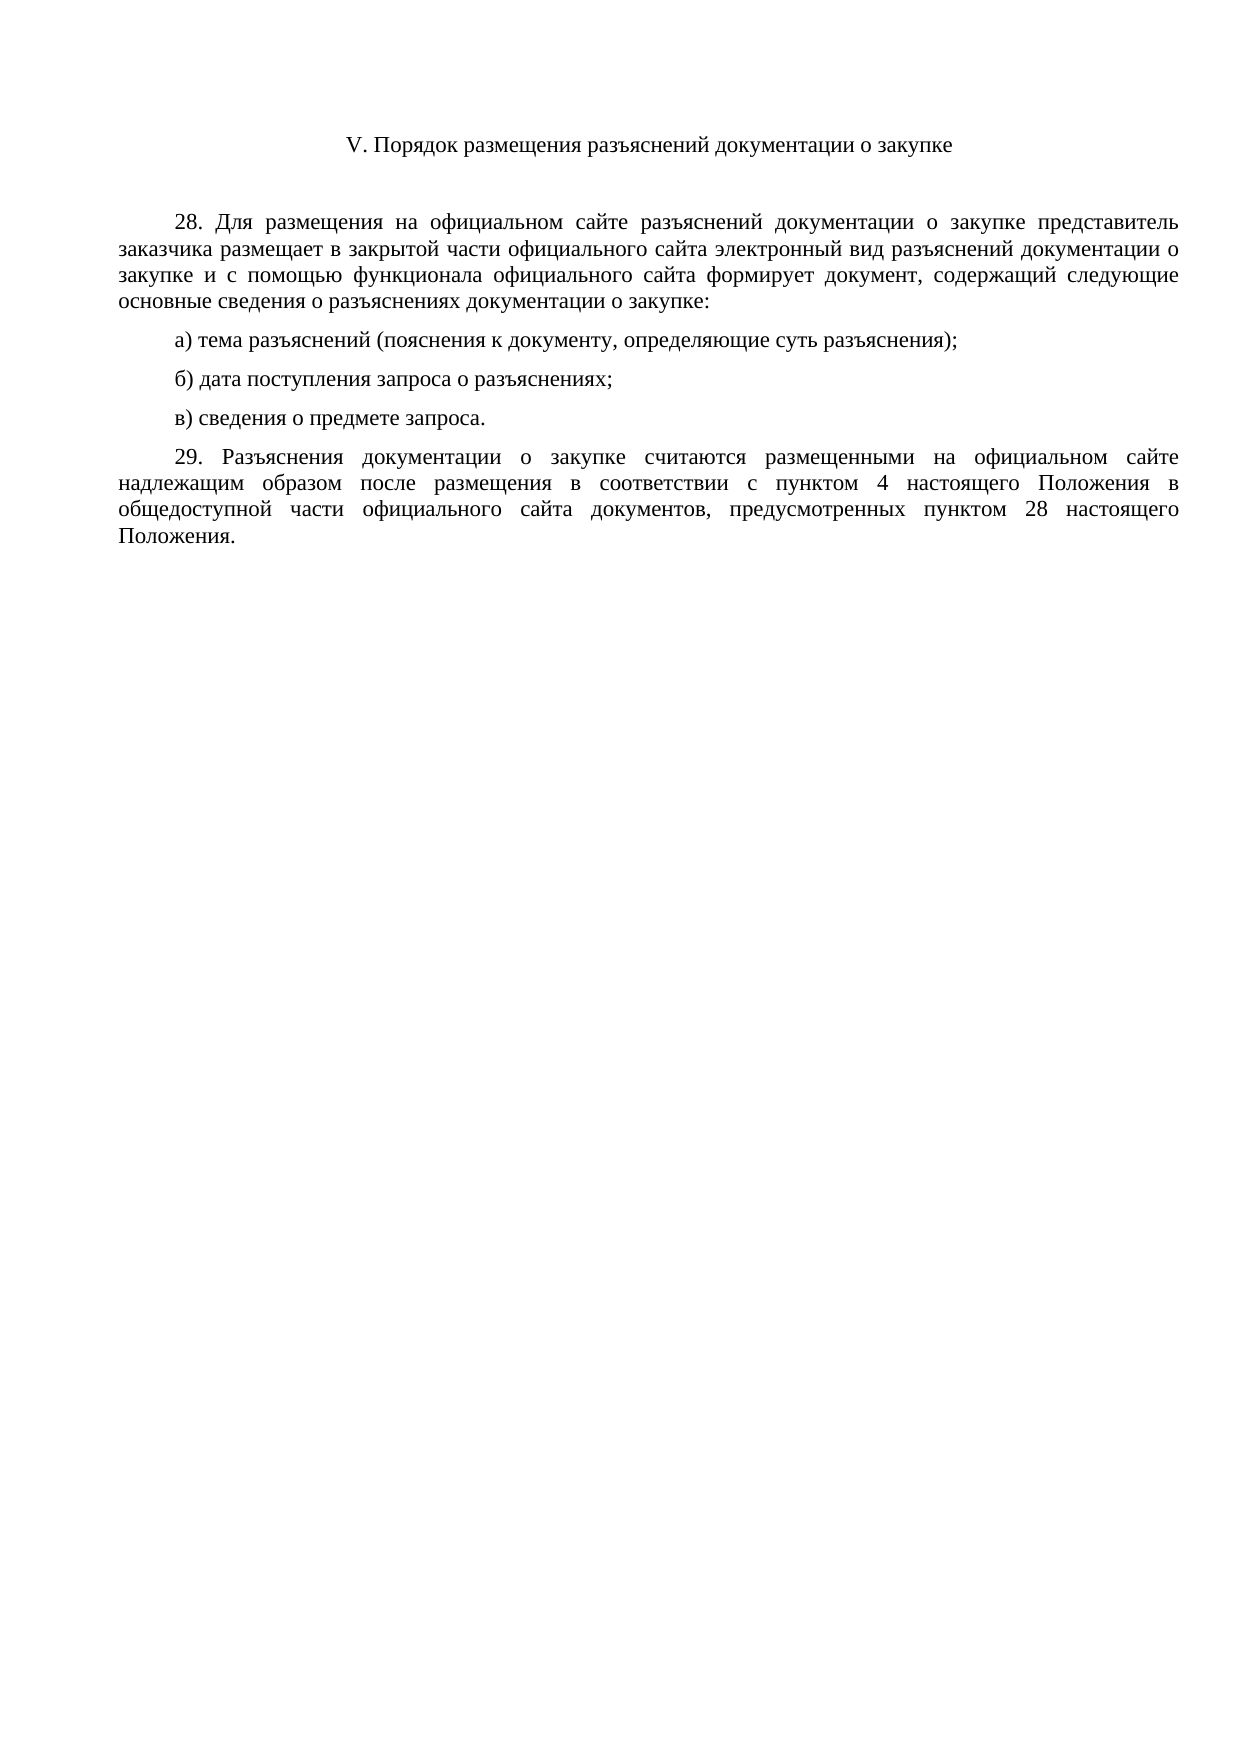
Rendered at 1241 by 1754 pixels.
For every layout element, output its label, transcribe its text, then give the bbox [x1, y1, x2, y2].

text а) тема разъяснений (пояснения к документу, определяющие суть разъяснения); [118, 326, 1181, 353]
text в) сведения о предмете запроса. [118, 404, 1181, 430]
text V. Порядок размещения разъяснений документации о закупке [118, 131, 1181, 157]
text б) дата поступления запроса о разъяснениях; [118, 365, 1181, 391]
text 29. Разъяснения документации о закупке считаются размещенными на официальном сайте надлежащим образом после размещения в соответствии с пунктом 4 настоящего Положения в общедоступной части официального сайта документов, предусмотренных пунктом 28 настоящего Положения. [118, 443, 1181, 548]
text 28. Для размещения на официальном сайте разъяснений документации о закупке представитель заказчика размещает в закрытой части официального сайта электронный вид разъяснений документации о закупке и с помощью функционала официального сайта формирует документ, содержащий следующие основные сведения о разъяснениях документации о закупке: [118, 208, 1181, 314]
